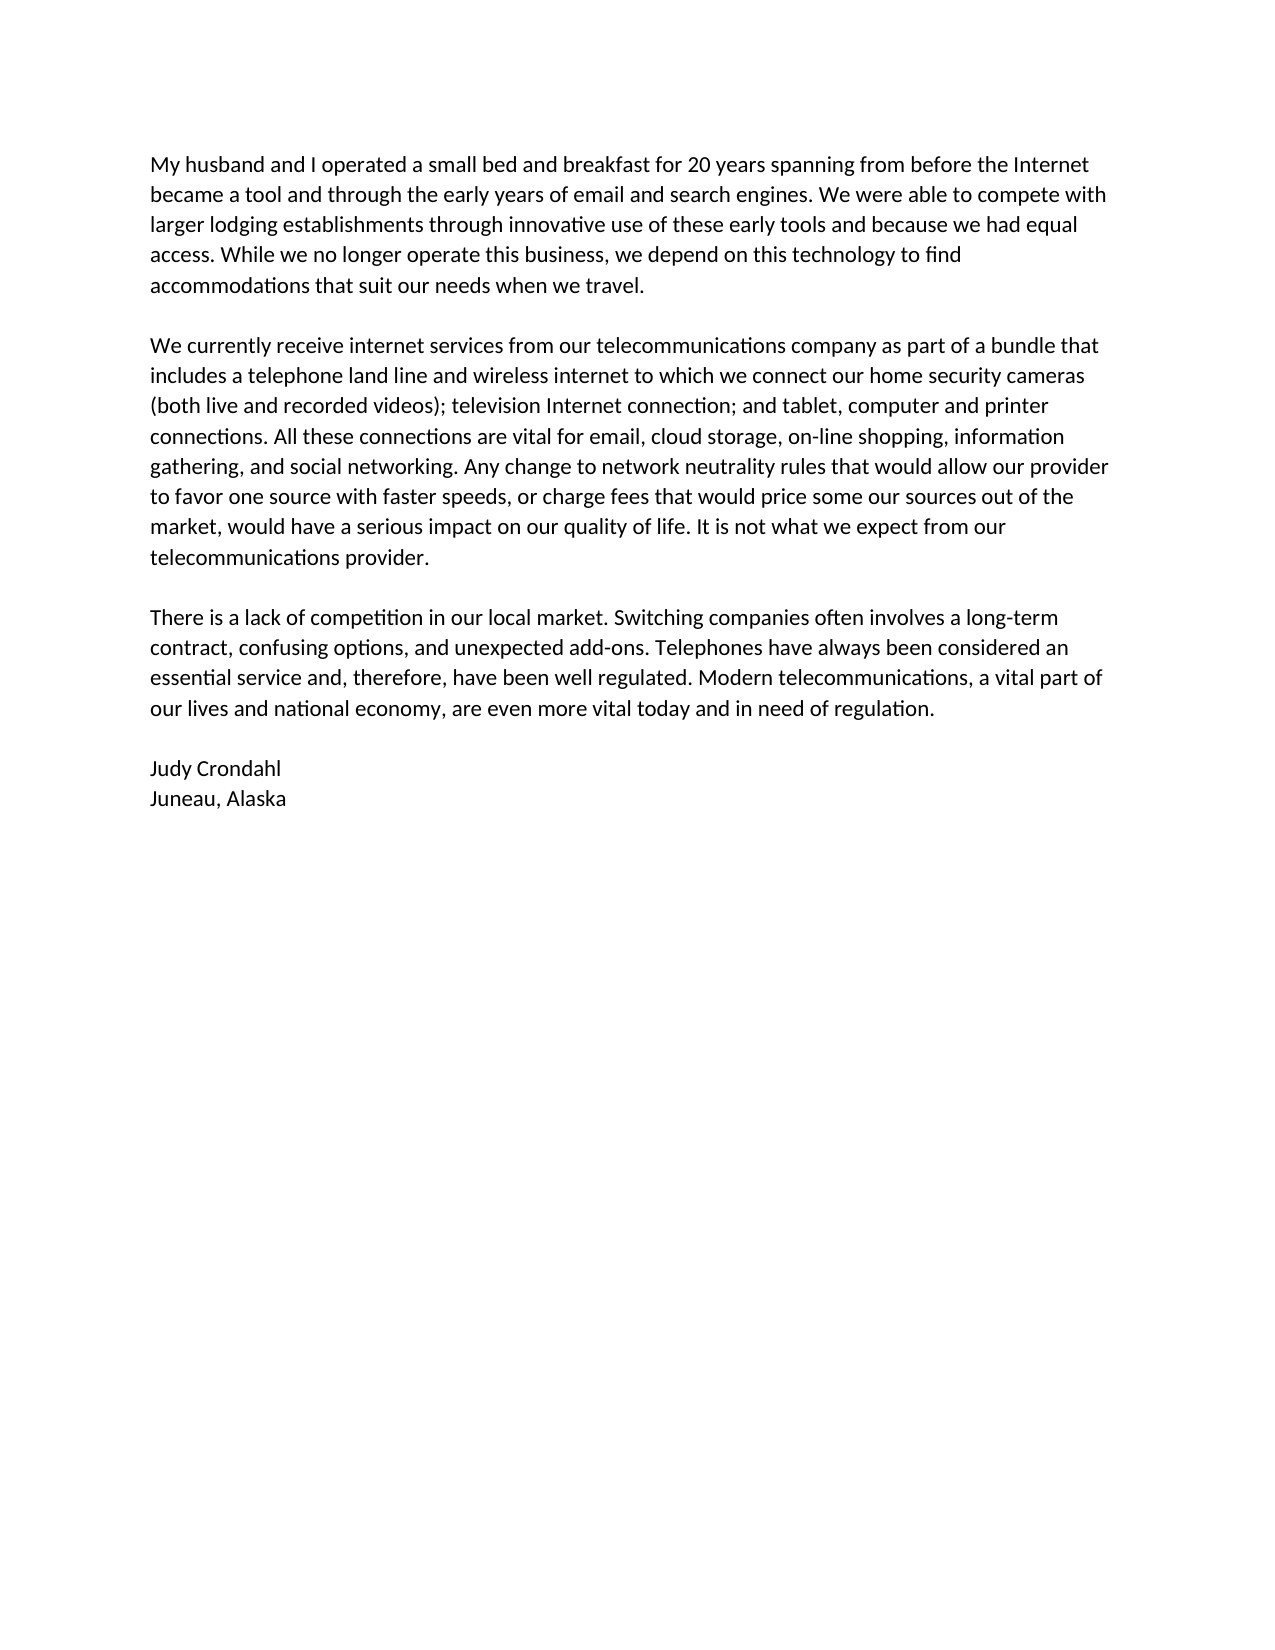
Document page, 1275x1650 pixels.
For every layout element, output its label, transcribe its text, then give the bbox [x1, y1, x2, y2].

text My husband and I operated a small bed and breakfast for 20 years spanning from before the Internet became a tool and through the early years of email and search engines. We were able to compete with larger lodging establishments through innovative use of these early tools and because we had equal access. While we no longer operate this business, we depend on this technology to find accommodations that suit our needs when we travel. We currently receive internet services from our telecommunications company as part of a bundle that includes a telephone land line and wireless internet to which we connect our home security cameras (both live and recorded videos); television Internet connection; and tablet, computer and printer connections. All these connections are vital for email, cloud storage, on-line shopping, information gathering, and social networking. Any change to network neutrality rules that would allow our provider to favor one source with faster speeds, or charge fees that would price some our sources out of the market, would have a serious impact on our quality of life. It is not what we expect from our telecommunications provider. There is a lack of competition in our local market. Switching companies often involves a long-term contract, confusing options, and unexpected add-ons. Telephones have always been considered an essential service and, therefore, have been well regulated. Modern telecommunications, a vital part of our lives and national economy, are even more vital today and in need of regulation. Judy Crondahl Juneau, Alaska [150, 150, 1125, 812]
